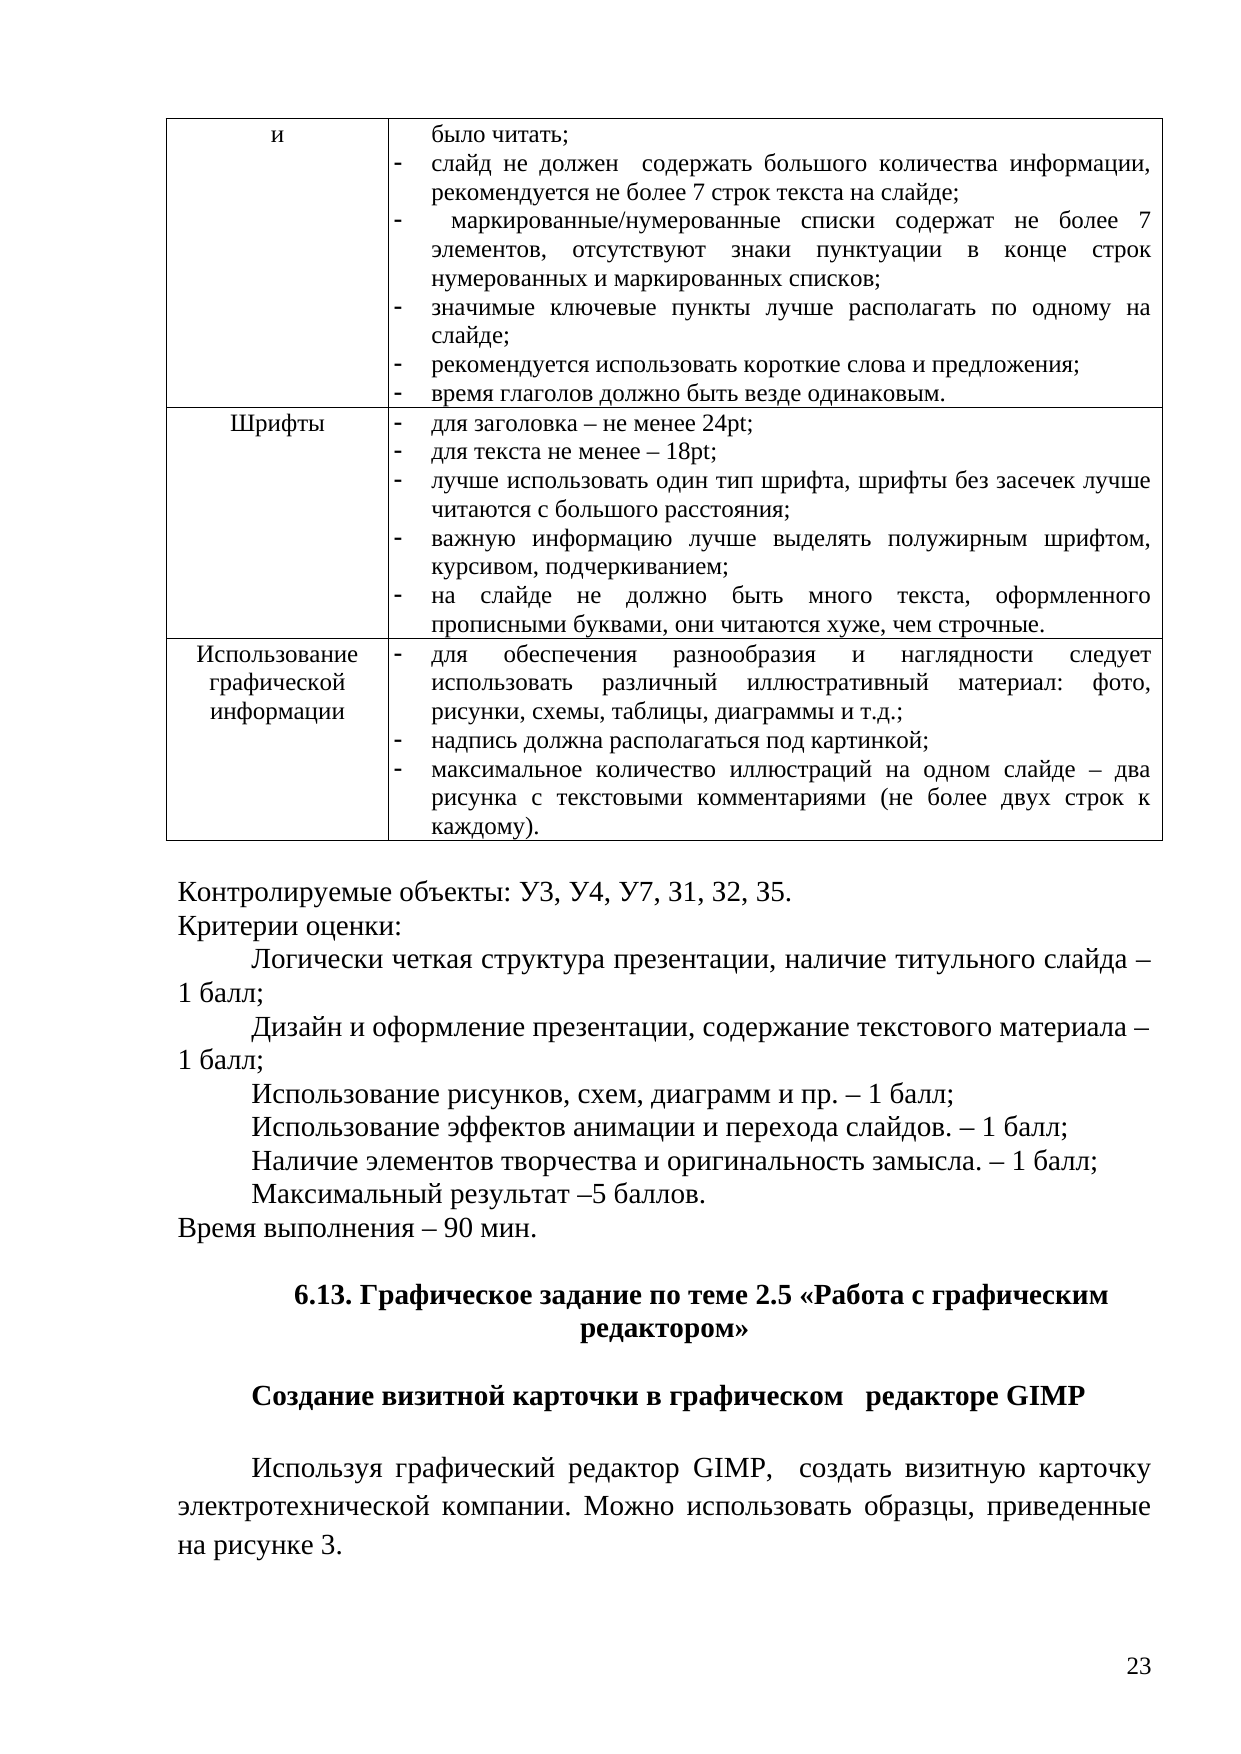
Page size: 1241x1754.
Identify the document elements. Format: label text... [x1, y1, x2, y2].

text 6.13. Графическое задание по теме 2.5 «Работа с графическим редактором» [177, 1277, 1152, 1344]
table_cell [389, 119, 1162, 407]
text Контролируемые объекты: У3, У4, У7, З1, З2, З5. [177, 874, 1152, 908]
text Критерии оценки: [177, 908, 1152, 942]
text Используя графический редактор GIMP, создать визитную карточку электротехнической компании. Можно использовать образцы, приведенные на рисунке 3. [177, 1450, 1152, 1560]
table_cell Шрифты [167, 408, 388, 638]
table_cell для обеспечения разнообразия и наглядности следует использовать различный иллюстративный материал: фото, рисунки, схемы, таблицы, диаграммы и т.д.; надпись должна располагаться под картинкой; максимальное количество иллюстраций на одном слайде – два рисунка с текстовыми комментариями (не более двух строк к каждому). [389, 639, 1162, 840]
table_cell для заголовка – не менее 24pt; для текста не менее – 18pt; лучше использовать один тип шрифта, шрифты без засечек лучше читаются с большого расстояния; важную информацию лучше выделять полужирным шрифтом, курсивом, подчеркиванием; на слайде не должно быть много текста, оформленного прописными буквами, они читаются хуже, чем строчные. [389, 408, 1162, 638]
text Создание визитной карточки в графическом редакторе GIMP [177, 1378, 1152, 1411]
text Использование эффектов анимации и перехода слайдов. – 1 балл; [177, 1109, 1152, 1143]
text Наличие элементов творчества и оригинальность замысла. – 1 балл; [177, 1143, 1152, 1176]
text Максимальный результат –5 баллов. [177, 1176, 1152, 1210]
table_cell Использование графической информации [167, 639, 388, 840]
text Логически четкая структура презентации, наличие титульного слайда – 1 балл; [177, 942, 1152, 1009]
text Дизайн и оформление презентации, содержание текстового материала – 1 балл; [177, 1009, 1152, 1076]
text Время выполнения – 90 мин. [177, 1210, 1152, 1243]
text Использование рисунков, схем, диаграмм и пр. – 1 балл; [177, 1076, 1152, 1109]
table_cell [167, 119, 388, 407]
